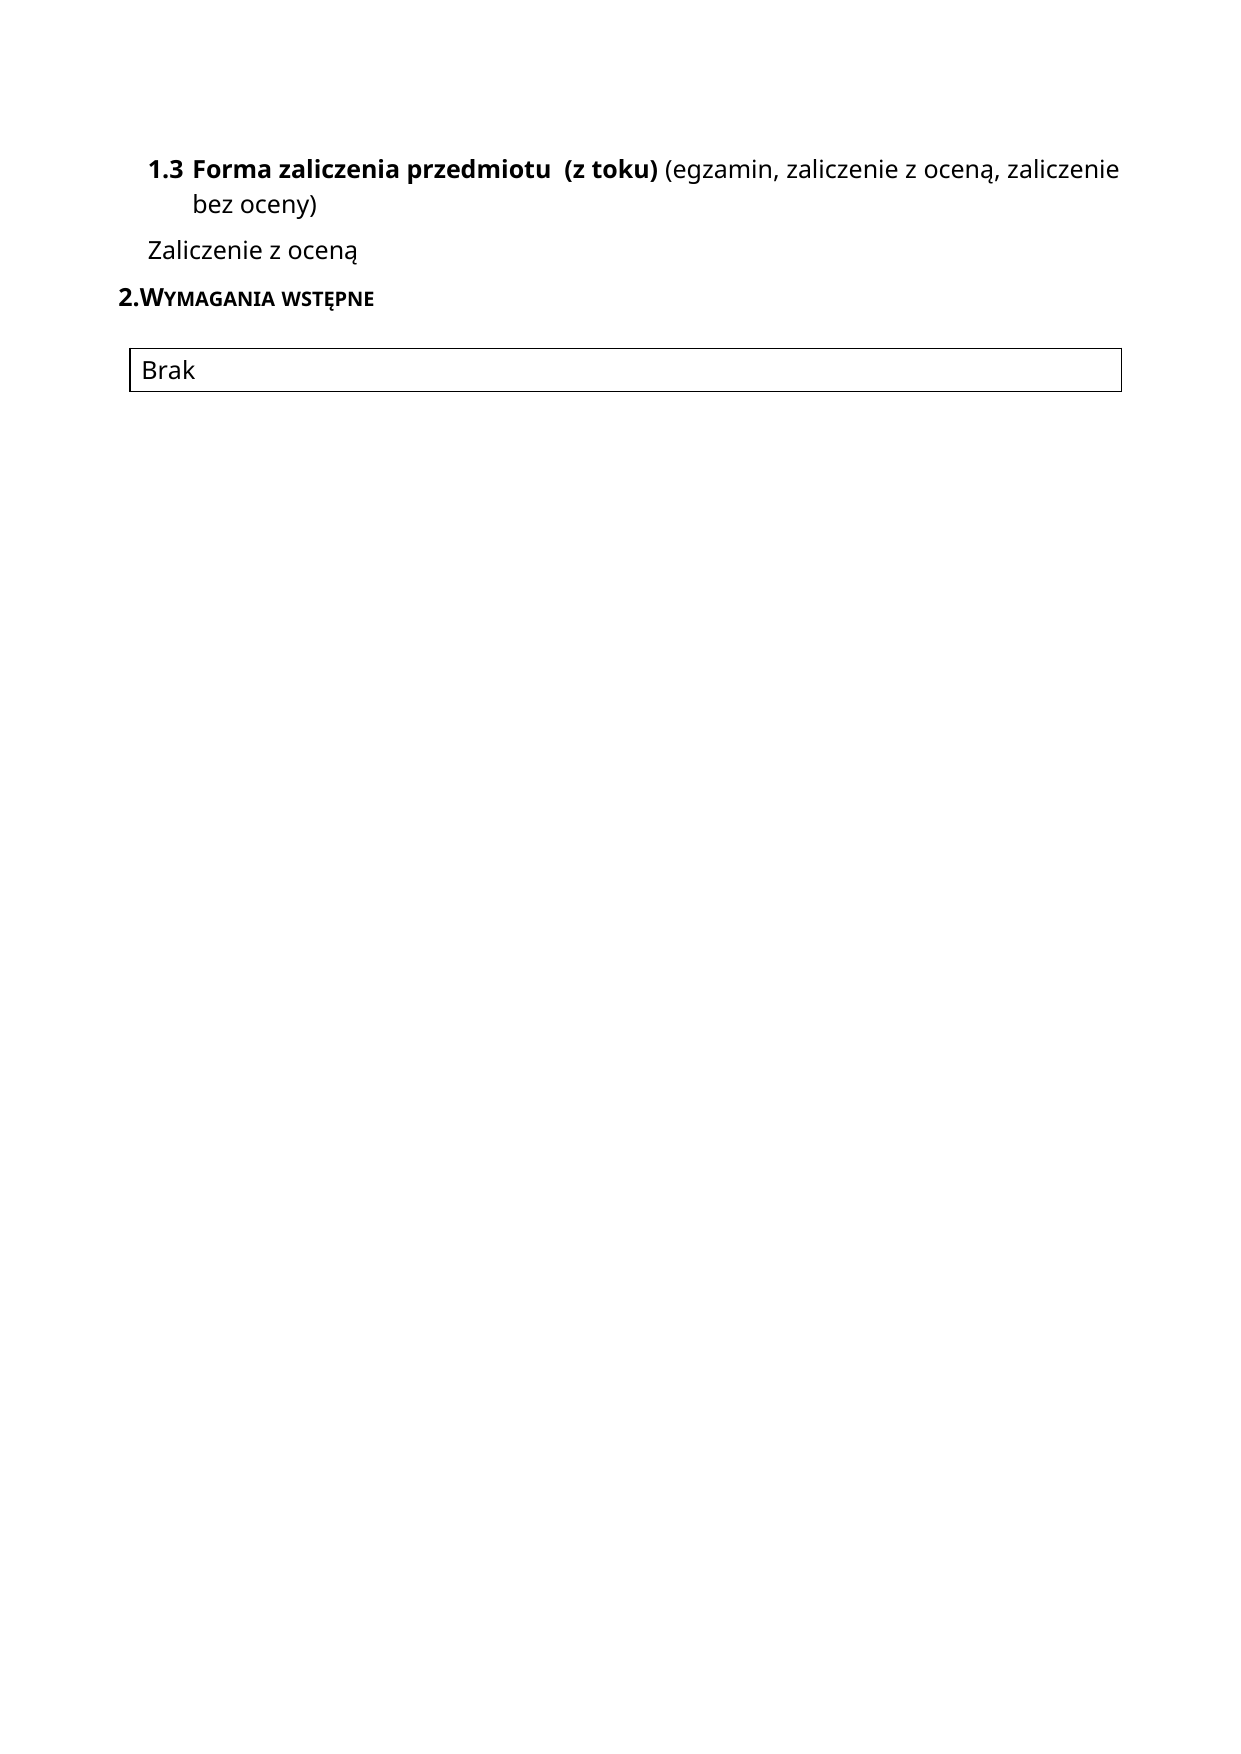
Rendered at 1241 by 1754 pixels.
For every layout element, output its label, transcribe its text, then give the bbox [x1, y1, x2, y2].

text 1.3 Forma zaliczenia przedmiotu (z toku) (egzamin, zaliczenie z oceną, zaliczenie bez oceny) [148, 152, 1122, 220]
text 2.Wymagania wstępne [118, 279, 1122, 313]
text Zaliczenie z oceną [148, 233, 1122, 267]
table_header Brak [131, 349, 1121, 391]
